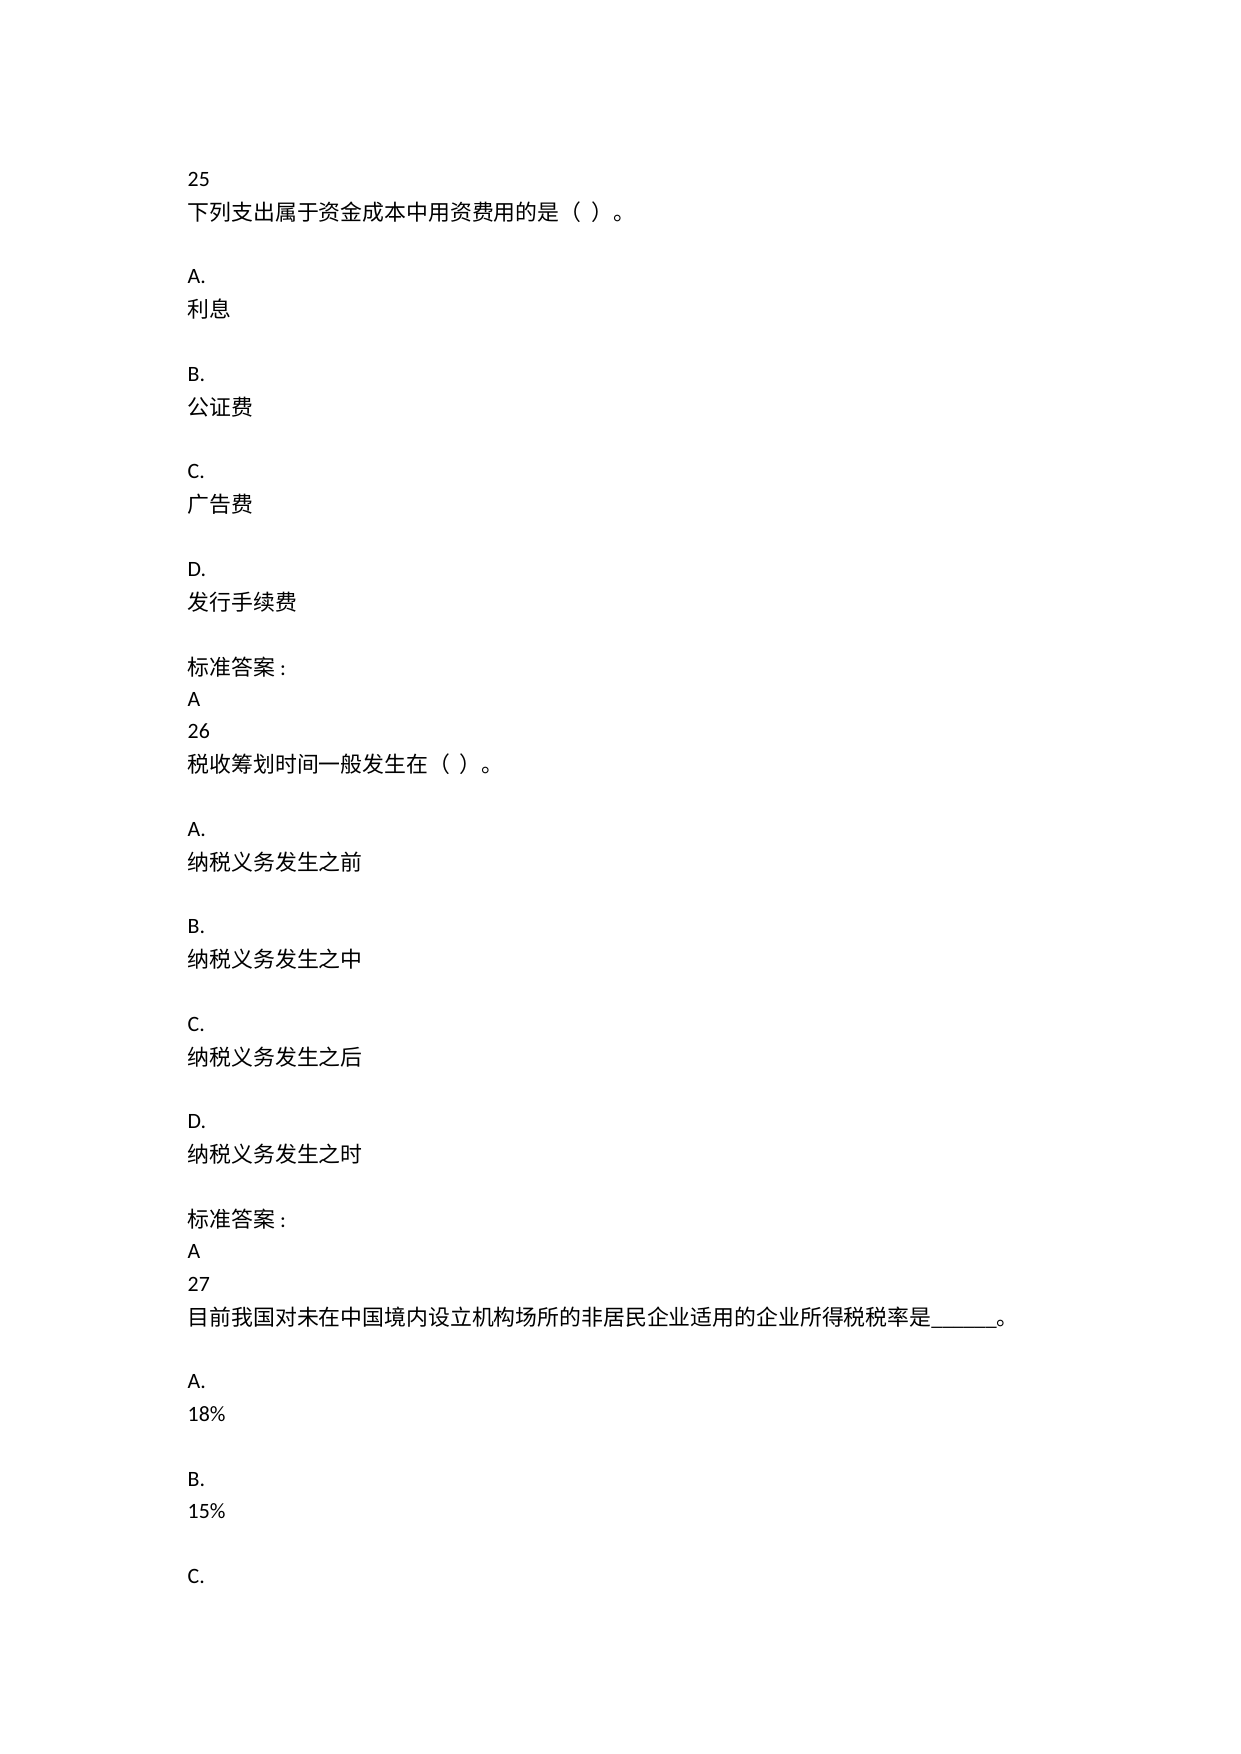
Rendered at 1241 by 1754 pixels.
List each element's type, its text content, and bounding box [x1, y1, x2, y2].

text 公证费 [187, 389, 1053, 422]
text D. [187, 1104, 1053, 1137]
text A [187, 1234, 1053, 1267]
text A. [187, 1364, 1053, 1397]
text 18% [187, 1397, 1053, 1429]
text C. [187, 1007, 1053, 1039]
text B. [187, 1462, 1053, 1494]
text A. [187, 259, 1053, 292]
text 利息 [187, 292, 1053, 324]
text B. [187, 357, 1053, 389]
text 标准答案 : [187, 1202, 1053, 1234]
text 15% [187, 1494, 1053, 1527]
text 纳税义务发生之时 [187, 1137, 1053, 1169]
text A [187, 682, 1053, 714]
text 目前我国对未在中国境内设立机构场所的非居民企业适用的企业所得税税率是______。 [187, 1299, 1053, 1332]
text C. [187, 454, 1053, 487]
text 标准答案 : [187, 649, 1053, 682]
text 27 [187, 1267, 1053, 1299]
text 纳税义务发生之前 [187, 844, 1053, 877]
text 26 [187, 714, 1053, 747]
text A. [187, 812, 1053, 844]
text 下列支出属于资金成本中用资费用的是（ ）。 [187, 194, 1053, 227]
text 发行手续费 [187, 584, 1053, 617]
text D. [187, 552, 1053, 584]
text B. [187, 909, 1053, 942]
text 税收筹划时间一般发生在（ ）。 [187, 747, 1053, 779]
text 25 [187, 162, 1053, 194]
text 纳税义务发生之后 [187, 1039, 1053, 1072]
text 纳税义务发生之中 [187, 942, 1053, 974]
text C. [187, 1559, 1053, 1592]
text 广告费 [187, 487, 1053, 519]
